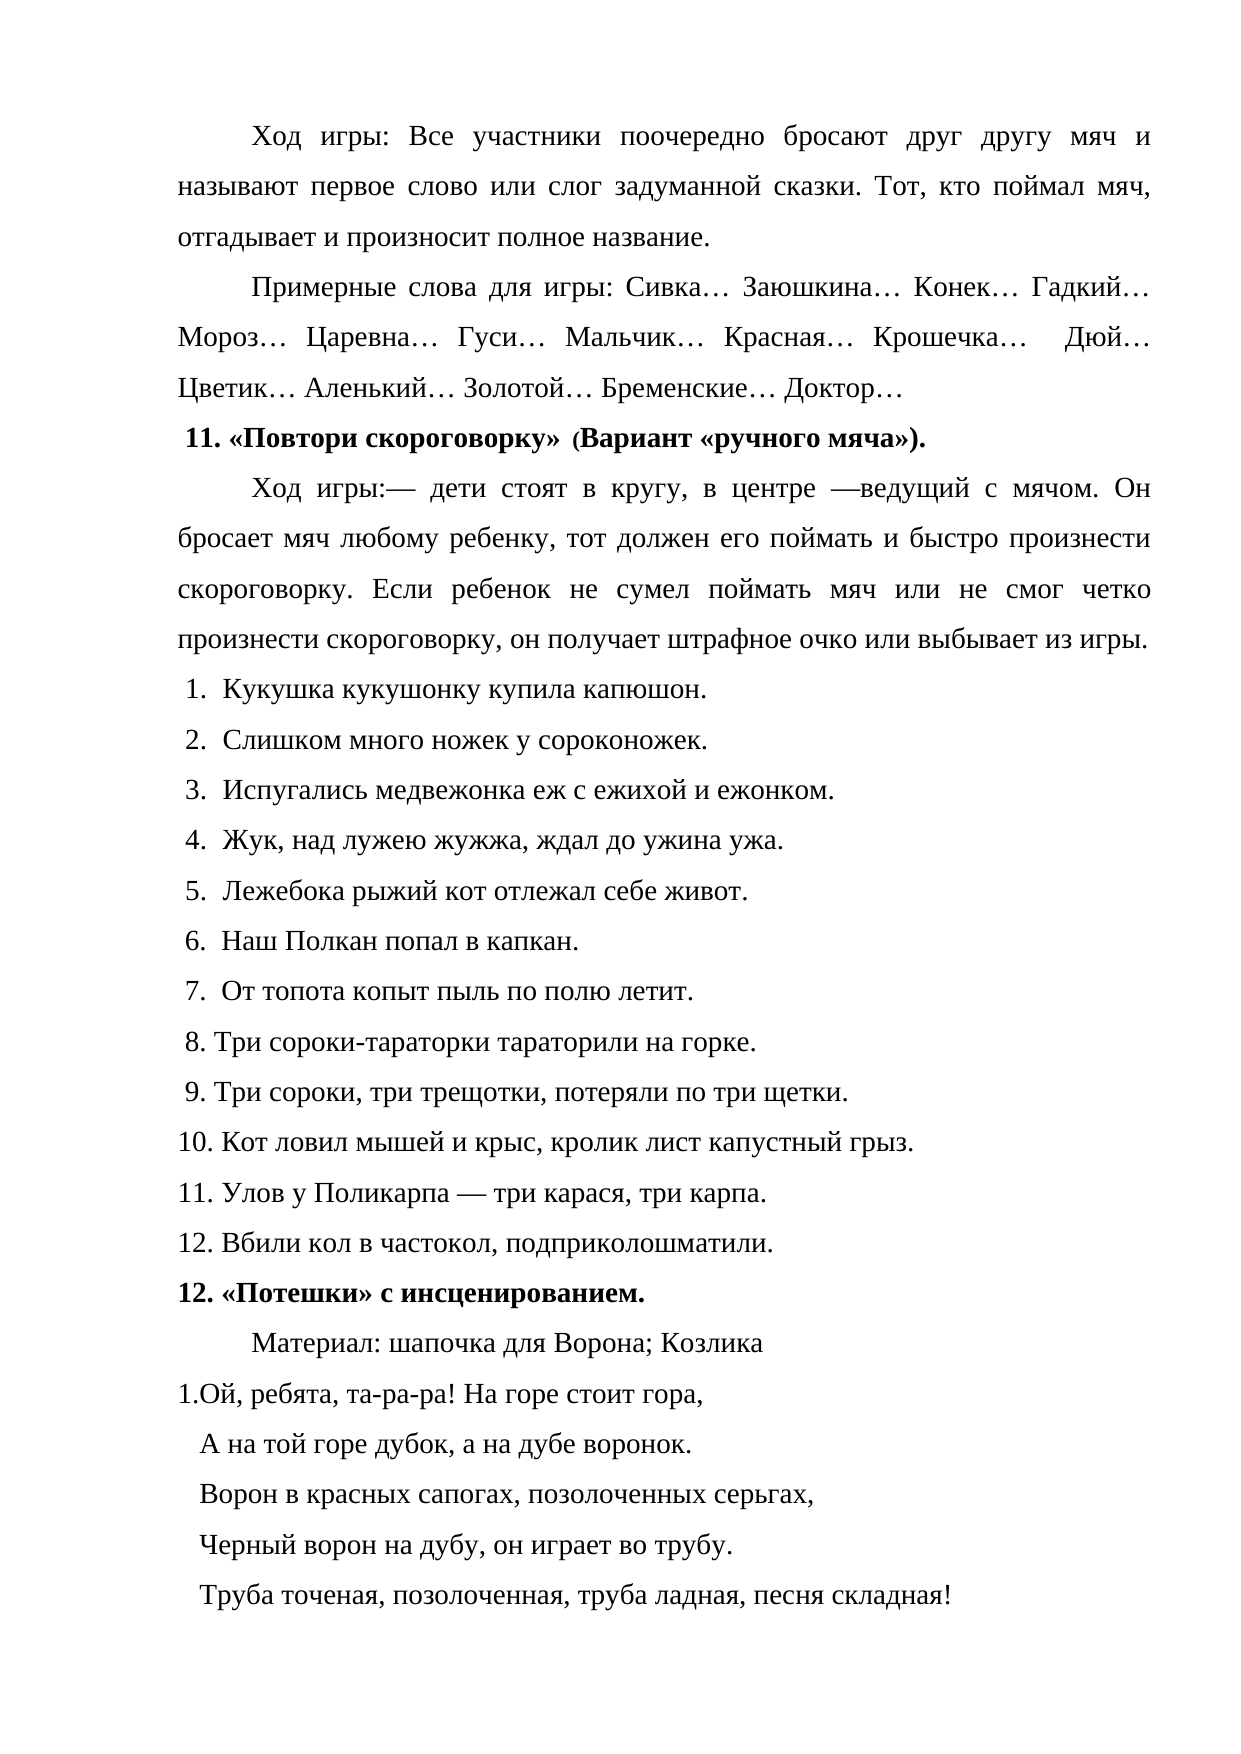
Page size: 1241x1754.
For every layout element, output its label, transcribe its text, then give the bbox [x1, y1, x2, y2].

text 10. Кот ловил мышей и крыс, кролик лист капустный грыз. [177, 1124, 1152, 1158]
text 11. Улов у Поликарпа — три карася, три карпа. [177, 1175, 1152, 1208]
list Жук, над лужею жужжа, ждал до ужина ужа. [185, 822, 1152, 856]
text Ворон в красных сапогах, позолоченных серьгах, [177, 1477, 1152, 1510]
text Труба точеная, позолоченная, труба ладная, песня складная! [177, 1577, 1152, 1611]
text 12. «Потешки» с инсценированием. [177, 1275, 1152, 1309]
text 1.Ой, ребята, та-ра-ра! На горе стоит гора, [177, 1376, 1152, 1409]
text 6. Наш Полкан попал в капкан. [177, 923, 1152, 957]
text 12. Вбили кол в частокол, подприколошматили. [177, 1225, 1152, 1258]
text А на той горе дубок, а на дубе воронок. [177, 1426, 1152, 1460]
text 11. «Повтори скороговорку» (Вариант «ручного мяча»). [177, 420, 1152, 453]
list Кукушка кукушонку купила капюшон. [185, 672, 1152, 705]
text Ход игры:— дети стоят в кругу, в центре —ведущий с мячом. Он бросает мяч любому ребенку, тот должен его поймать и быстро произнести скороговорку. Если ребенок не сумел поймать мяч или не смог четко произнести скороговорку, он получает штрафное очко или выбывает из игры. [177, 470, 1152, 655]
text Черный ворон на дубу, он играет во трубу. [177, 1527, 1152, 1560]
text Материал: шапочка для Ворона; Козлика [177, 1326, 1152, 1359]
list Лежебока рыжий кот отлежал себе живот. [185, 873, 1152, 906]
text Ход игры: Все участники поочередно бросают друг другу мяч и называют первое слово или слог задуманной сказки. Тот, кто поймал мяч, отгадывает и произносит полное название. [177, 118, 1152, 252]
text Примерные слова для игры: Сивка… Заюшкина… Конек… Гадкий… Мороз… Царевна… Гуси… Мальчик… Красная… Крошечка… Дюй… Цветик… Аленький… Золотой… Бременские… Доктор… [177, 269, 1152, 403]
list Испугались медвежонка еж с ежихой и ежонком. [185, 772, 1152, 806]
list Слишком много ножек у сороконожек. [185, 722, 1152, 755]
text 9. Три сороки, три трещотки, потеряли по три щетки. [177, 1074, 1152, 1108]
text 8. Три сороки-тараторки тараторили на горке. [177, 1024, 1152, 1057]
text 7. От топота копыт пыль по полю летит. [177, 973, 1152, 1007]
